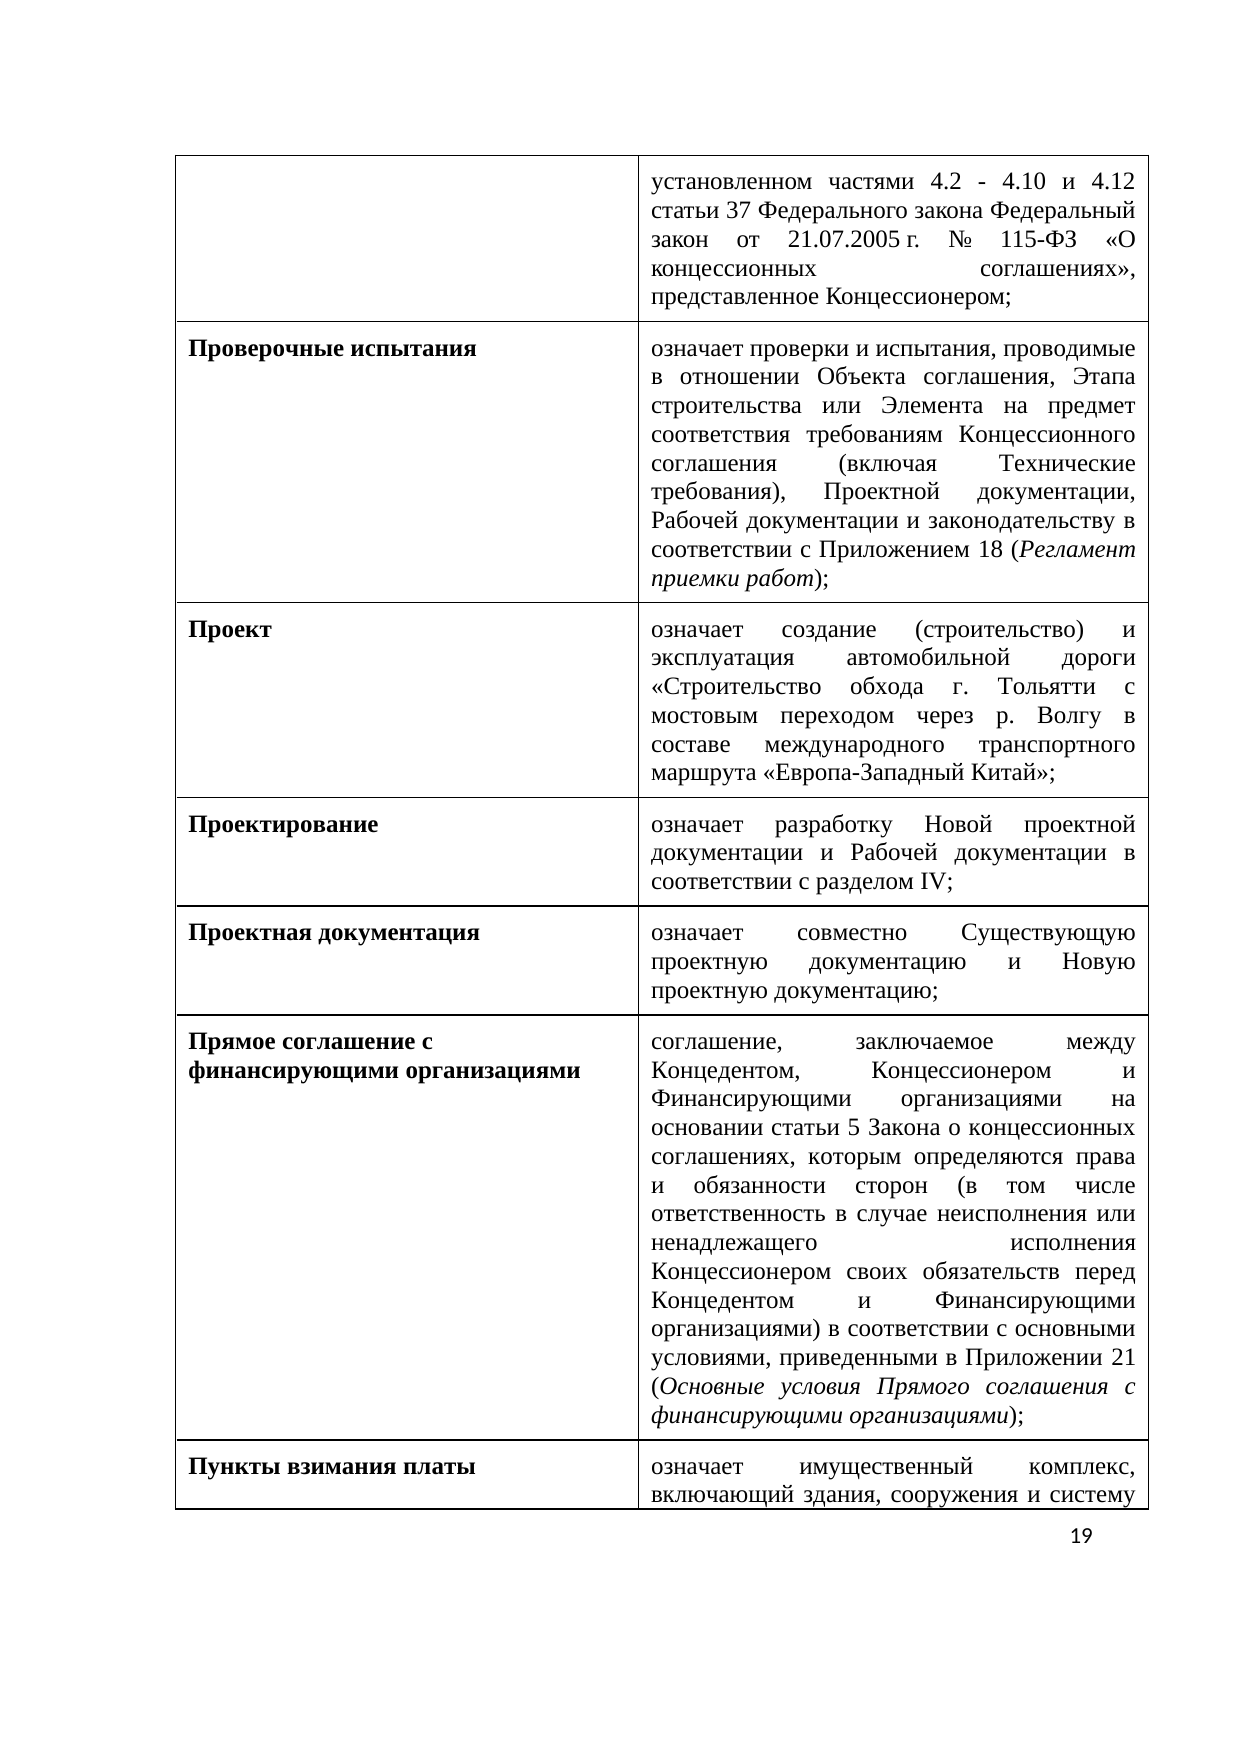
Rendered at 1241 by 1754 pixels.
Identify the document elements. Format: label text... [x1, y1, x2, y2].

table_cell означает создание (строительство) и эксплуатация автомобильной дороги «Строительство обхода г. Тольятти с мостовым переходом через р. Волгу в составе международного транспортного маршрута «Европа-Западный Китай»; [639, 603, 1148, 797]
table_cell означает проверки и испытания, проводимые в отношении Объекта соглашения, Этапа строительства или Элемента на предмет соответствия требованиям Концессионного соглашения (включая Технические требования), Проектной документации, Рабочей документации и законодательству в соответствии с Приложением 18 (Регламент приемки работ); [639, 322, 1148, 602]
table_cell соглашение, заключаемое между Концедентом, Концессионером и Финансирующими организациями на основании статьи 5 Закона о концессионных соглашениях, которым определяются права и обязанности сторон (в том числе ответственность в случае неисполнения или ненадлежащего исполнения Концессионером своих обязательств перед Концедентом и Финансирующими организациями) в соответствии с основными условиями, приведенными в Приложении 21 (Основные условия Прямого соглашения с финансирующими организациями); [639, 1016, 1148, 1439]
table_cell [176, 156, 638, 321]
table_cell Проект [176, 603, 638, 797]
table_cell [176, 1440, 638, 1508]
table_cell означает совместно Существующую проектную документацию и Новую проектную документацию; [639, 907, 1148, 1014]
table_cell Проектная документация [176, 906, 638, 1014]
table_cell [639, 156, 1148, 321]
table_cell Проектирование [176, 798, 638, 905]
table_cell Прямое соглашение с финансирующими организациями [176, 1015, 638, 1439]
table_cell Проверочные испытания [176, 322, 638, 602]
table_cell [639, 1441, 1148, 1508]
table_cell означает разработку Новой проектной документации и Рабочей документации в соответствии с разделом IV; [639, 798, 1148, 905]
